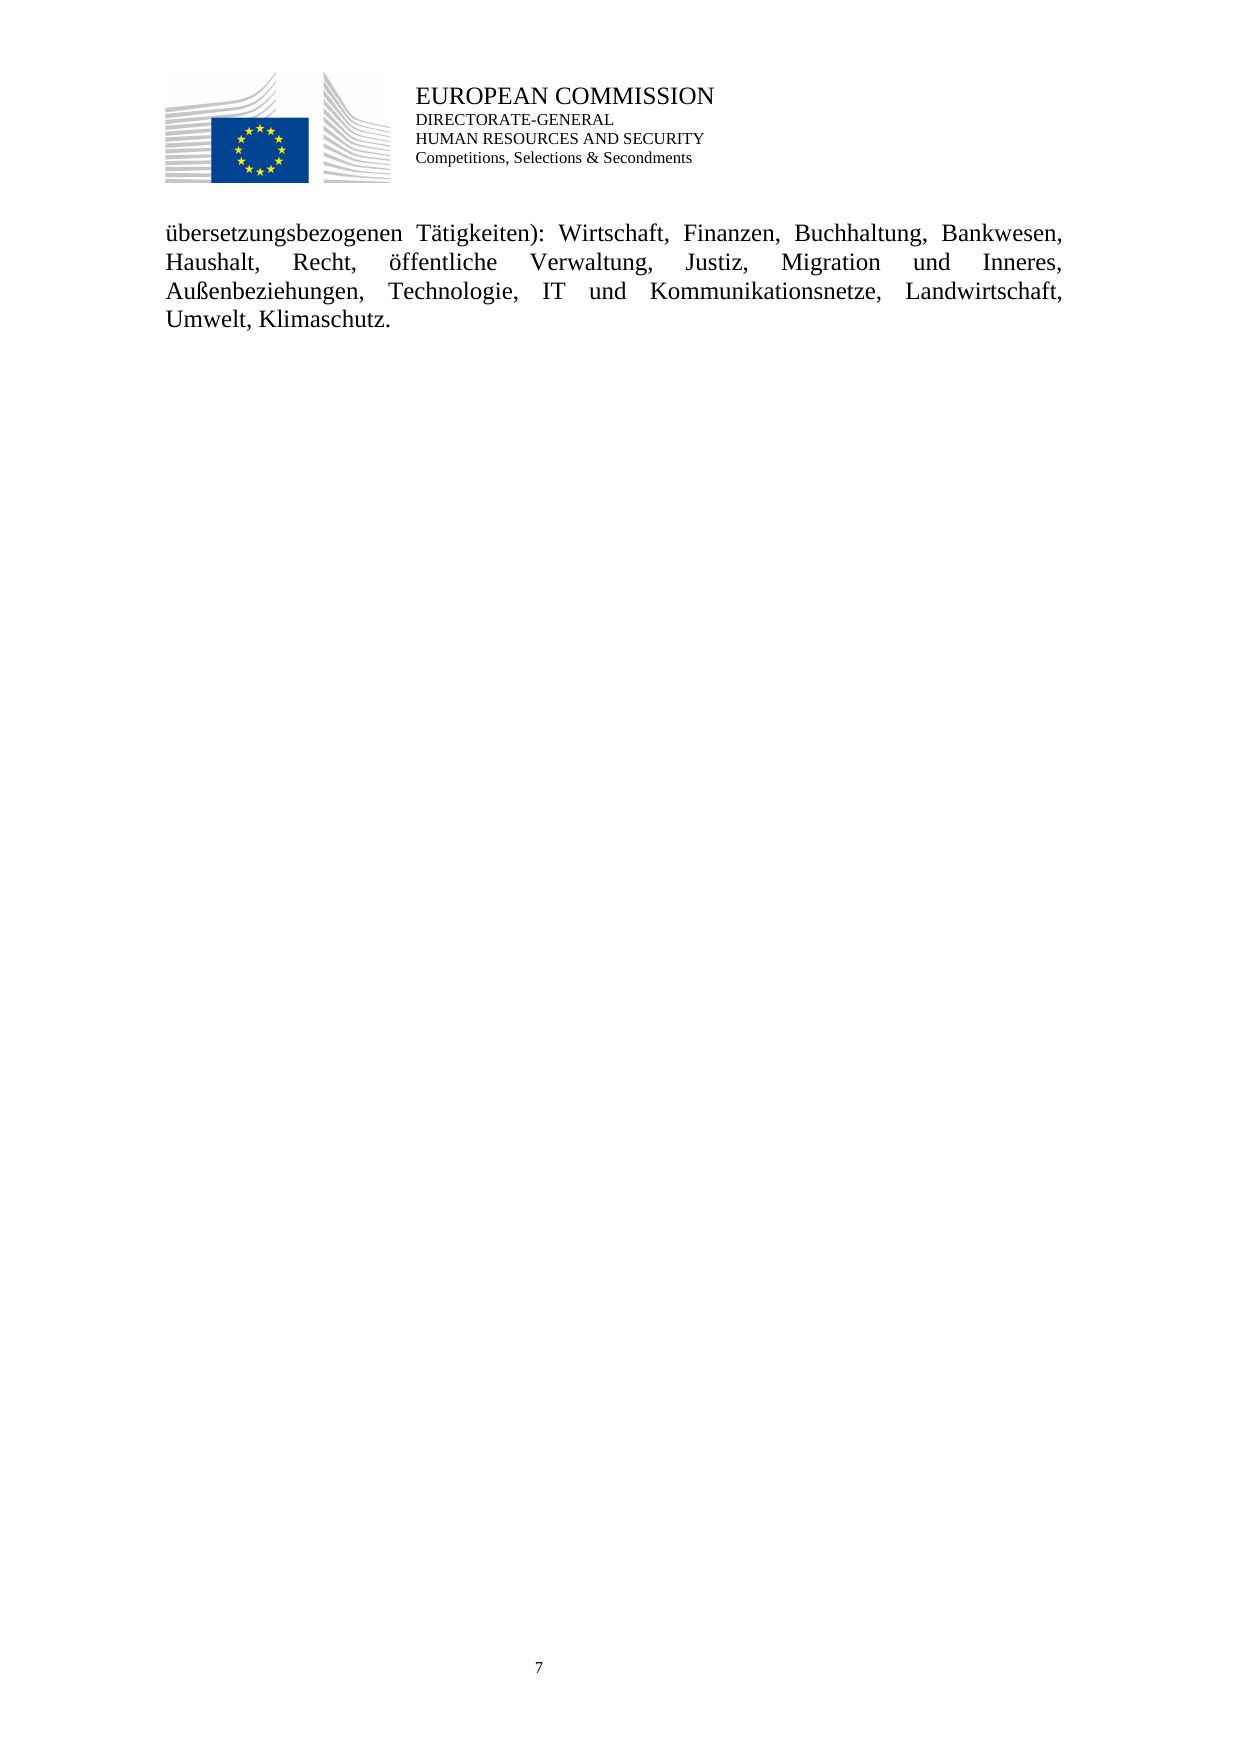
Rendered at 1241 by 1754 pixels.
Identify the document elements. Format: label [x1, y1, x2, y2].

text [165, 134, 1063, 333]
picture [165, 71, 391, 183]
